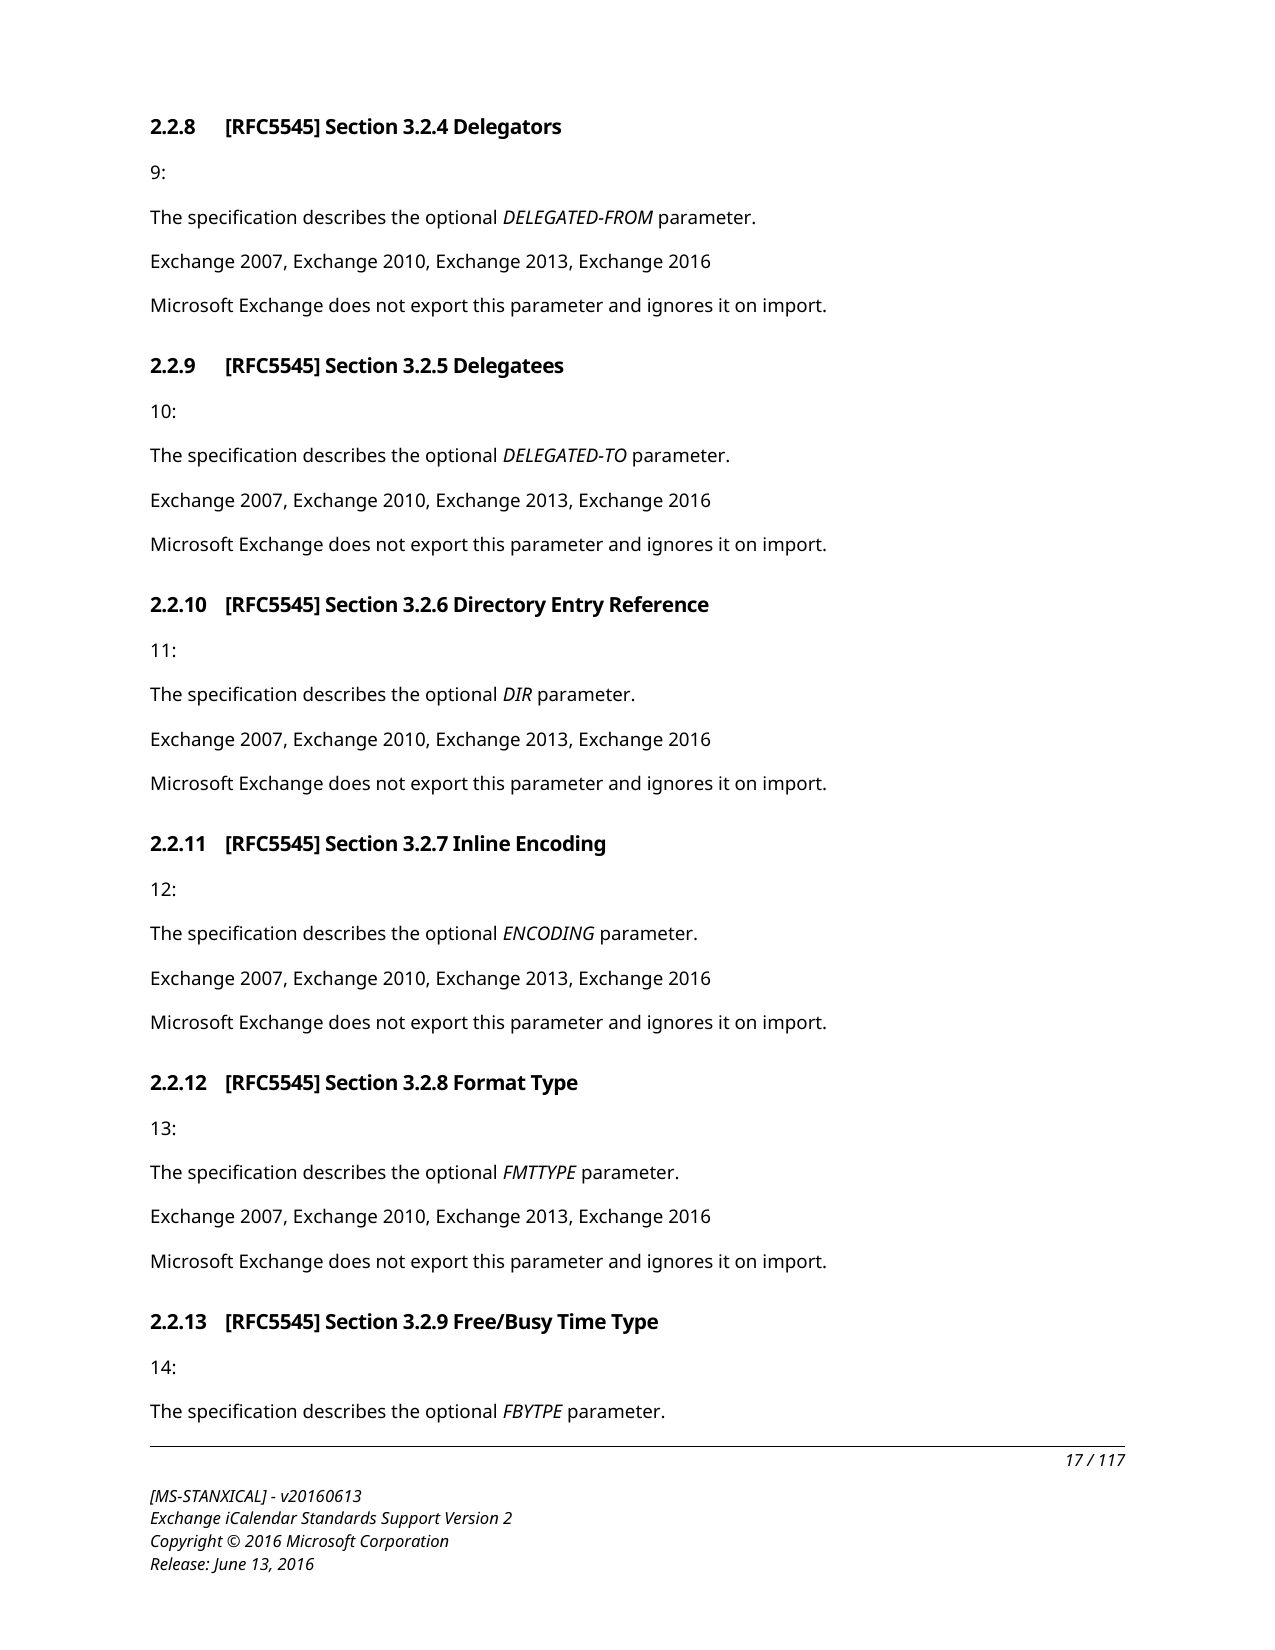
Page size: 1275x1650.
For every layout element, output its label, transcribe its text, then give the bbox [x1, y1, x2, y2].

text Microsoft Exchange does not export this parameter and ignores it on import. [150, 292, 1125, 318]
text V0014: [150, 1354, 1125, 1379]
text Exchange 2007, Exchange 2010, Exchange 2013, Exchange 2016 [150, 965, 1125, 990]
text Exchange 2007, Exchange 2010, Exchange 2013, Exchange 2016 [150, 487, 1125, 513]
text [150, 1248, 1125, 1273]
subtitle [RFC5545] Section 3.2.5 Delegatees [150, 351, 1125, 380]
text Exchange 2007, Exchange 2010, Exchange 2013, Exchange 2016 [150, 248, 1125, 274]
text The specification describes the optional DELEGATED-TO parameter. [150, 443, 1125, 468]
text V0012: [150, 876, 1125, 902]
subtitle [RFC5545] Section 3.2.4 Delegators [150, 112, 1125, 141]
text The specification describes the optional DIR parameter. [150, 682, 1125, 707]
text Exchange 2007, Exchange 2010, Exchange 2013, Exchange 2016 [150, 726, 1125, 751]
text Exchange 2007, Exchange 2010, Exchange 2013, Exchange 2016 [150, 1204, 1125, 1229]
text The specification describes the optional FBYTPE parameter. [150, 1398, 1125, 1424]
text The specification describes the optional FMTTYPE parameter. [150, 1159, 1125, 1185]
text Microsoft Exchange does not export this parameter and ignores it on import. [150, 1009, 1125, 1034]
text The specification describes the optional ENCODING parameter. [150, 921, 1125, 946]
text Microsoft Exchange does not export this parameter and ignores it on import. [150, 770, 1125, 796]
text Microsoft Exchange does not export this parameter and ignores it on import. [150, 531, 1125, 557]
text V0013: [150, 1115, 1125, 1141]
subtitle [RFC5545] Section 3.2.8 Format Type [150, 1068, 1125, 1096]
subtitle [RFC5545] Section 3.2.6 Directory Entry Reference [150, 590, 1125, 619]
text V0011: [150, 637, 1125, 663]
text V0009: [150, 160, 1125, 185]
subtitle [RFC5545] Section 3.2.9 Free/Busy Time Type [150, 1307, 1125, 1335]
text The specification describes the optional DELEGATED-FROM parameter. [150, 204, 1125, 229]
text V0010: [150, 398, 1125, 424]
subtitle [RFC5545] Section 3.2.7 Inline Encoding [150, 829, 1125, 857]
